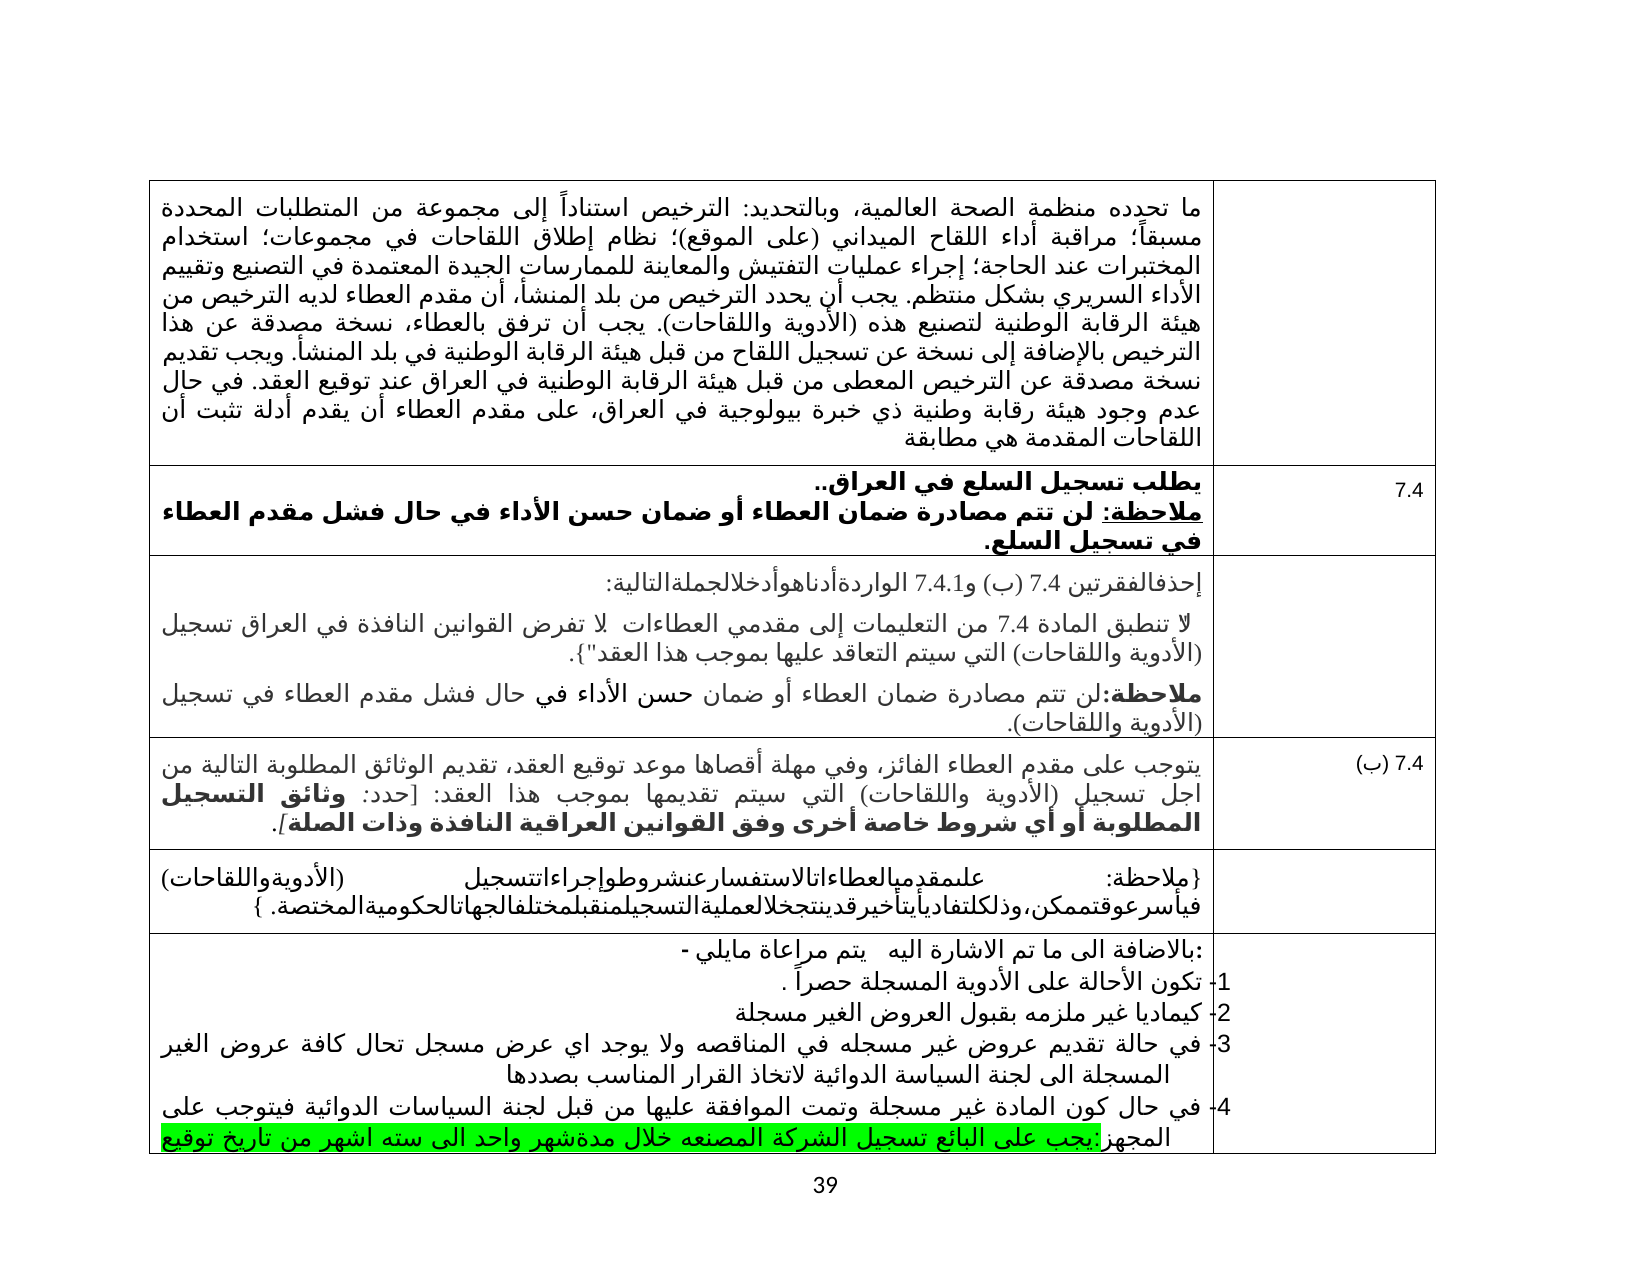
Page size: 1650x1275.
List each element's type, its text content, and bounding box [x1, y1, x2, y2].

table_cell 7.4 [1214, 466, 1435, 554]
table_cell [150, 934, 1213, 1152]
table_cell يتوجب على مقدم العطاء الفائز، وفي مهلة أقصاها موعد توقيع العقد، تقديم الوثائق المطلوبة التالية من اجل تسجيل (الأدوية واللقاحات) التي سيتم تقديمها بموجب هذا العقد: [حدد: وثائق التسجيل المطلوبة أو أي شروط خاصة أخرى وفق القوانين العراقية النافذة وذات الصلة]. [150, 738, 1213, 849]
table_cell [1214, 556, 1435, 737]
table_cell 7.4 (ب) [1214, 738, 1435, 849]
table_cell {ملاحظة: علىمقدميالعطاءاتالاستفسارعنشروطوإجراءاتتسجيل (الأدويةواللقاحات) فيأسرعوقتممكن،وذلكلتفاديأيتأخيرقدينتجخلالعمليةالتسجيلمنقبلمختلفالجهاتالحكوميةالمختصة. } [150, 850, 1213, 933]
table_cell [1214, 181, 1435, 465]
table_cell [150, 181, 1213, 465]
table_cell يطلب تسجيل السلع في العراق.. ملاحظة: لن تتم مصادرة ضمان العطاء أو ضمان حسن الأداء في حال فشل مقدم العطاء في تسجيل السلع. [150, 466, 1213, 554]
table_cell إحذفالفقرتين 7.4 (ب) و7.4.1 الواردةأدناهوأدخلالجملةالتالية: "لا تنطبق المادة 7.4 من التعليمات إلى مقدمي العطاءات. لا تفرض القوانين النافذة في العراق تسجيل (الأدوية واللقاحات) التي سيتم التعاقد عليها بموجب هذا العقد"}. ملاحظة:لن تتم مصادرة ضمان العطاء أو ضمان حسن الأداء في حال فشل مقدم العطاء في تسجيل (الأدوية واللقاحات). [150, 556, 1213, 737]
table_cell [1214, 850, 1435, 933]
table_cell [1214, 934, 1435, 1152]
